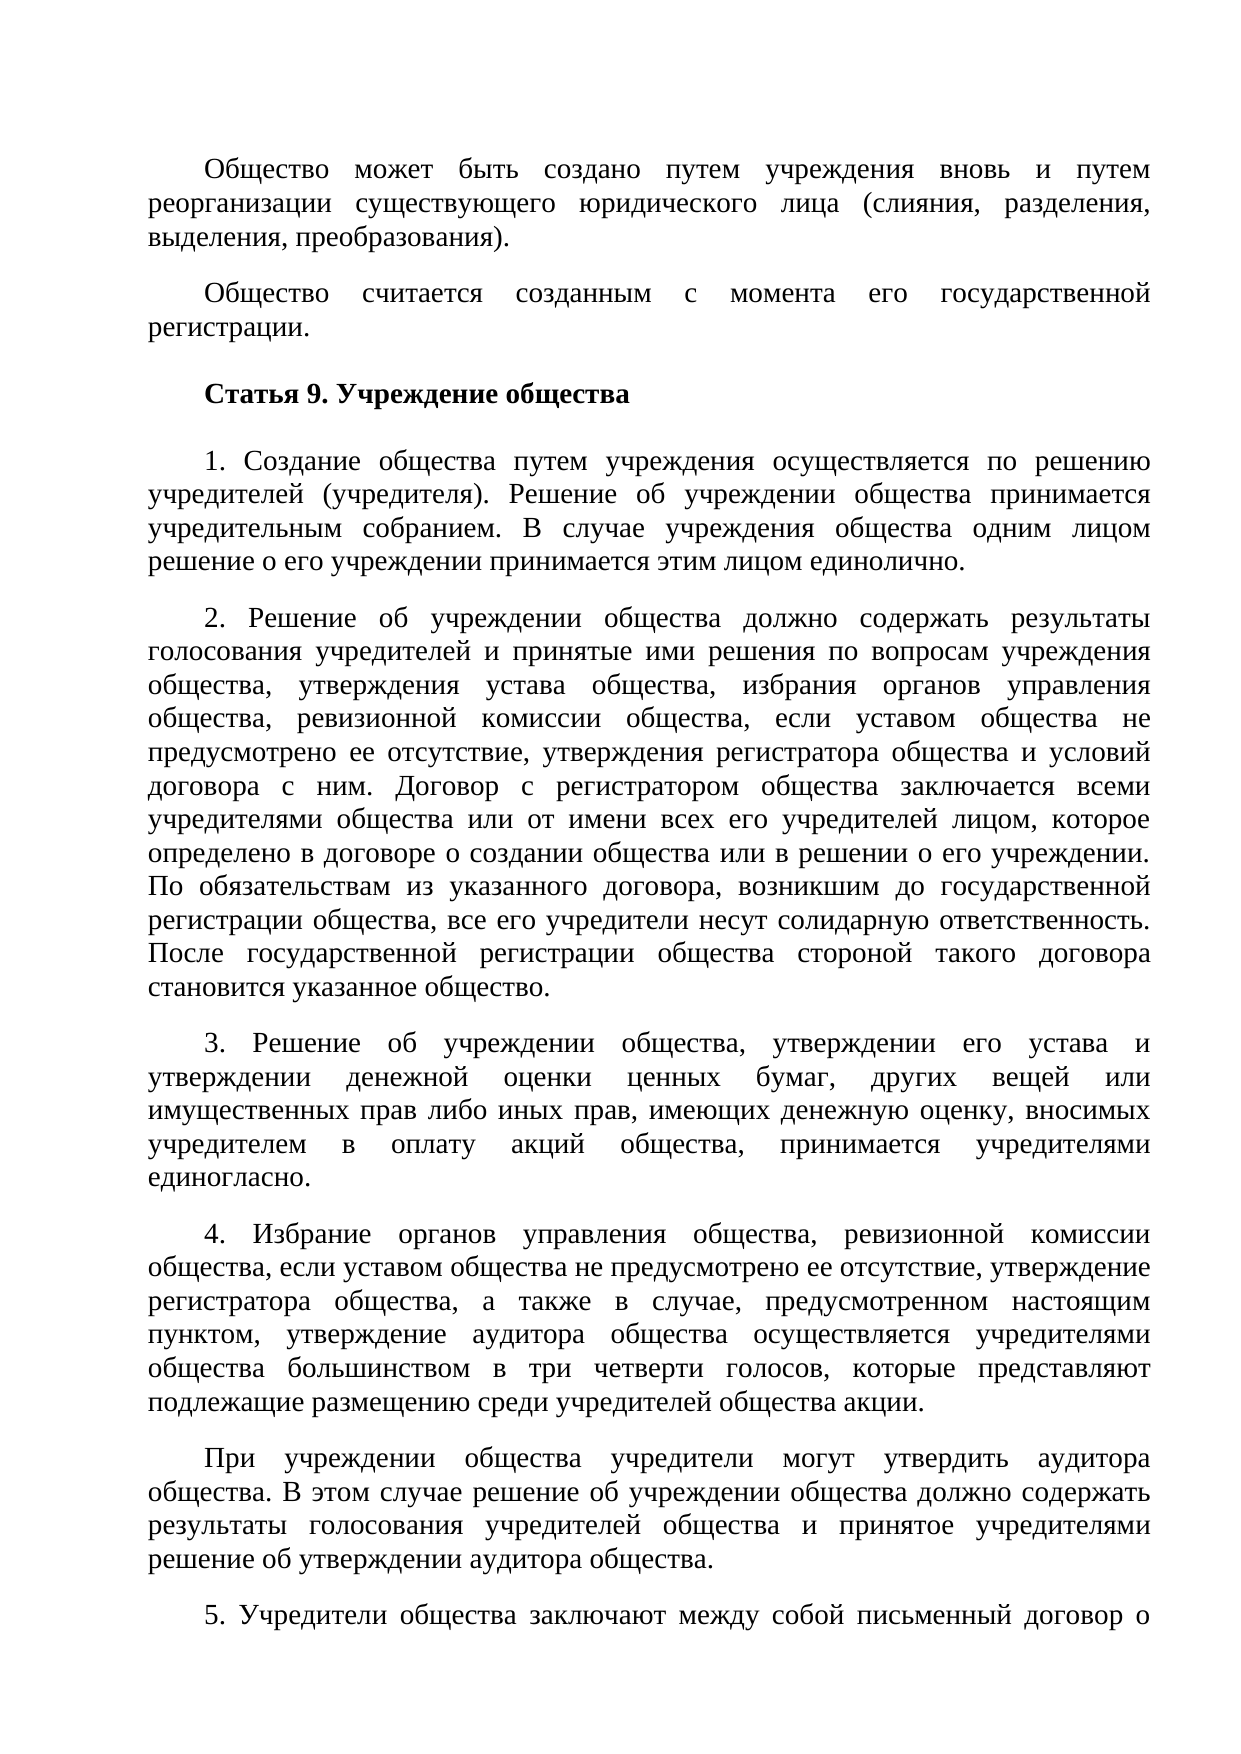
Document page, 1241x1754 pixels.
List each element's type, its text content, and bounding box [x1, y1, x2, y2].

text 4. Избрание органов управления общества, ревизионной комиссии общества, если уставом общества не предусмотрено ее отсутствие, утверждение регистратора общества, а также в случае, предусмотренном настоящим пунктом, утверждение аудитора общества осуществляется учредителями общества большинством в три четверти голосов, которые представляют подлежащие размещению среди учредителей общества акции. [148, 1216, 1152, 1417]
title Статья 9. Учреждение общества [148, 376, 1152, 409]
text 3. Решение об учреждении общества, утверждении его устава и утверждении денежной оценки ценных бумаг, других вещей или имущественных прав либо иных прав, имеющих денежную оценку, вносимых учредителем в оплату акций общества, принимается учредителями единогласно. [148, 1025, 1152, 1193]
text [148, 1597, 1152, 1631]
text 2. Решение об учреждении общества должно содержать результаты голосования учредителей и принятые ими решения по вопросам учреждения общества, утверждения устава общества, избрания органов управления общества, ревизионной комиссии общества, если уставом общества не предусмотрено ее отсутствие, утверждения регистратора общества и условий договора с ним. Договор с регистратором общества заключается всеми учредителями общества или от имени всех его учредителей лицом, которое определено в договоре о создании общества или в решении о его учреждении. По обязательствам из указанного договора, возникшим до государственной регистрации общества, все его учредители несут солидарную ответственность. После государственной регистрации общества стороной такого договора становится указанное общество. [148, 600, 1152, 1002]
text 1. Создание общества путем учреждения осуществляется по решению учредителей (учредителя). Решение об учреждении общества принимается учредительным собранием. В случае учреждения общества одним лицом решение о его учреждении принимается этим лицом единолично. [148, 443, 1152, 577]
text Общество считается созданным с момента его государственной регистрации. [148, 275, 1152, 342]
text Общество может быть создано путем учреждения вновь и путем реорганизации существующего юридического лица (слияния, разделения, выделения, преобразования). [148, 152, 1152, 252]
text При учреждении общества учредители могут утвердить аудитора общества. В этом случае решение об учреждении общества должно содержать результаты голосования учредителей общества и принятое учредителями решение об утверждении аудитора общества. [148, 1440, 1152, 1574]
